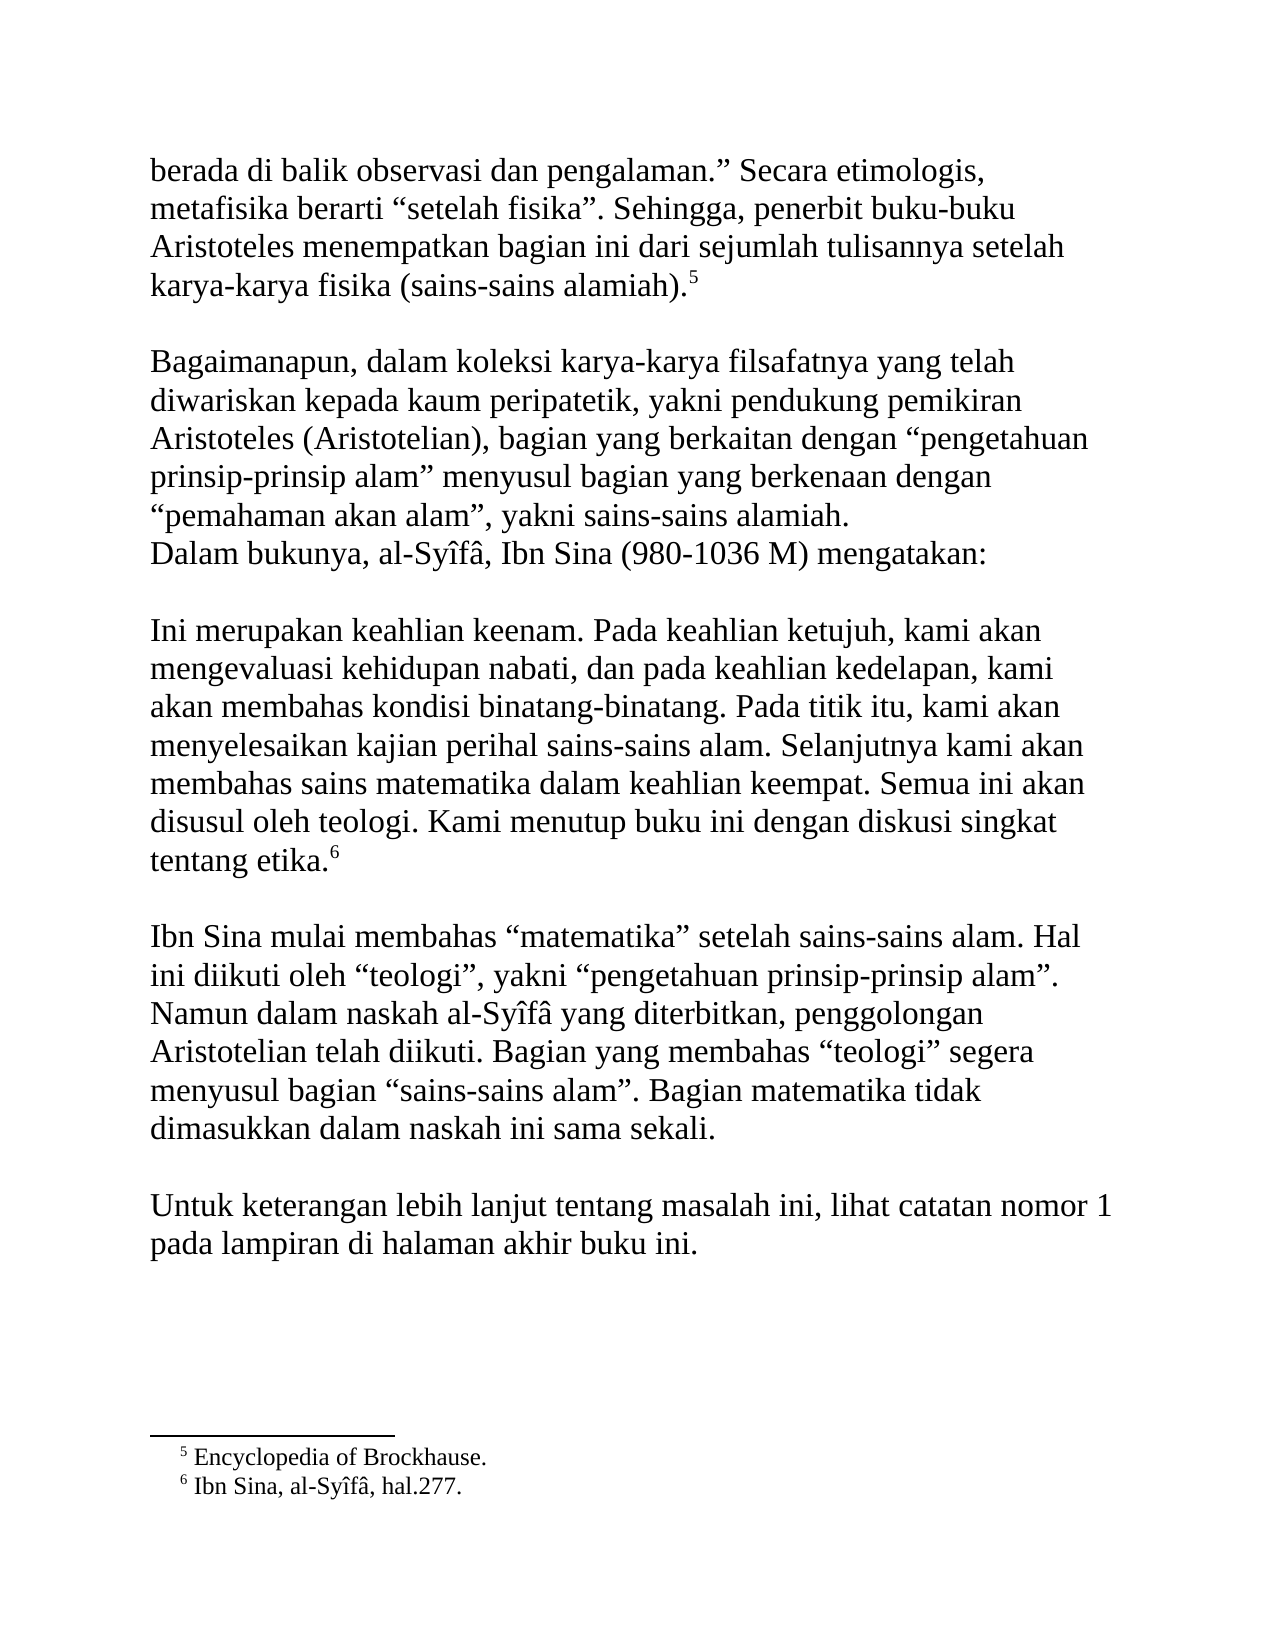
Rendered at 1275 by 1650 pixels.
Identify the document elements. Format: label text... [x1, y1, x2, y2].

text Ini merupakan keahlian keenam. Pada keahlian ketujuh, kami akan mengevaluasi kehidupan nabati, dan pada keahlian kedelapan, kami akan membahas kondisi binatang-binatang. Pada titik itu, kami akan menyelesaikan kajian perihal sains-sains alam. Selanjutnya kami akan membahas sains matematika dalam keahlian keempat. Semua ini akan disusul oleh teologi. Kami menutup buku ini dengan diskusi singkat tentang etika. [150, 610, 1125, 878]
text Bagaimanapun, dalam koleksi karya-karya filsafatnya yang telah diwariskan kepada kaum peripatetik, yakni pendukung pemikiran Aristoteles (Aristotelian), bagian yang berkaitan dengan “pengetahuan prinsip-prinsip alam” menyusul bagian yang berkenaan dengan “pemahaman akan alam”, yakni sains-sains alamiah. [150, 342, 1125, 533]
text Ibn Sina mulai membahas “matematika” setelah sains-sains alam. Hal ini diikuti oleh “teologi”, yakni “pengetahuan prinsip-prinsip alam”. Namun dalam naskah al-Syîfâ yang diterbitkan, penggolongan Aristotelian telah diikuti. Bagian yang membahas “teologi” segera menyusul bagian “sains-sains alam”. Bagian matematika tidak dimasukkan dalam naskah ini sama sekali. [150, 917, 1125, 1147]
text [150, 150, 1125, 303]
text Dalam bukunya, al-Syîfâ, Ibn Sina (980-1036 M) mengatakan: [150, 533, 1125, 572]
text Untuk keterangan lebih lanjut tentang masalah ini, lihat catatan nomor 1 pada lampiran di halaman akhir buku ini. [150, 1185, 1125, 1262]
